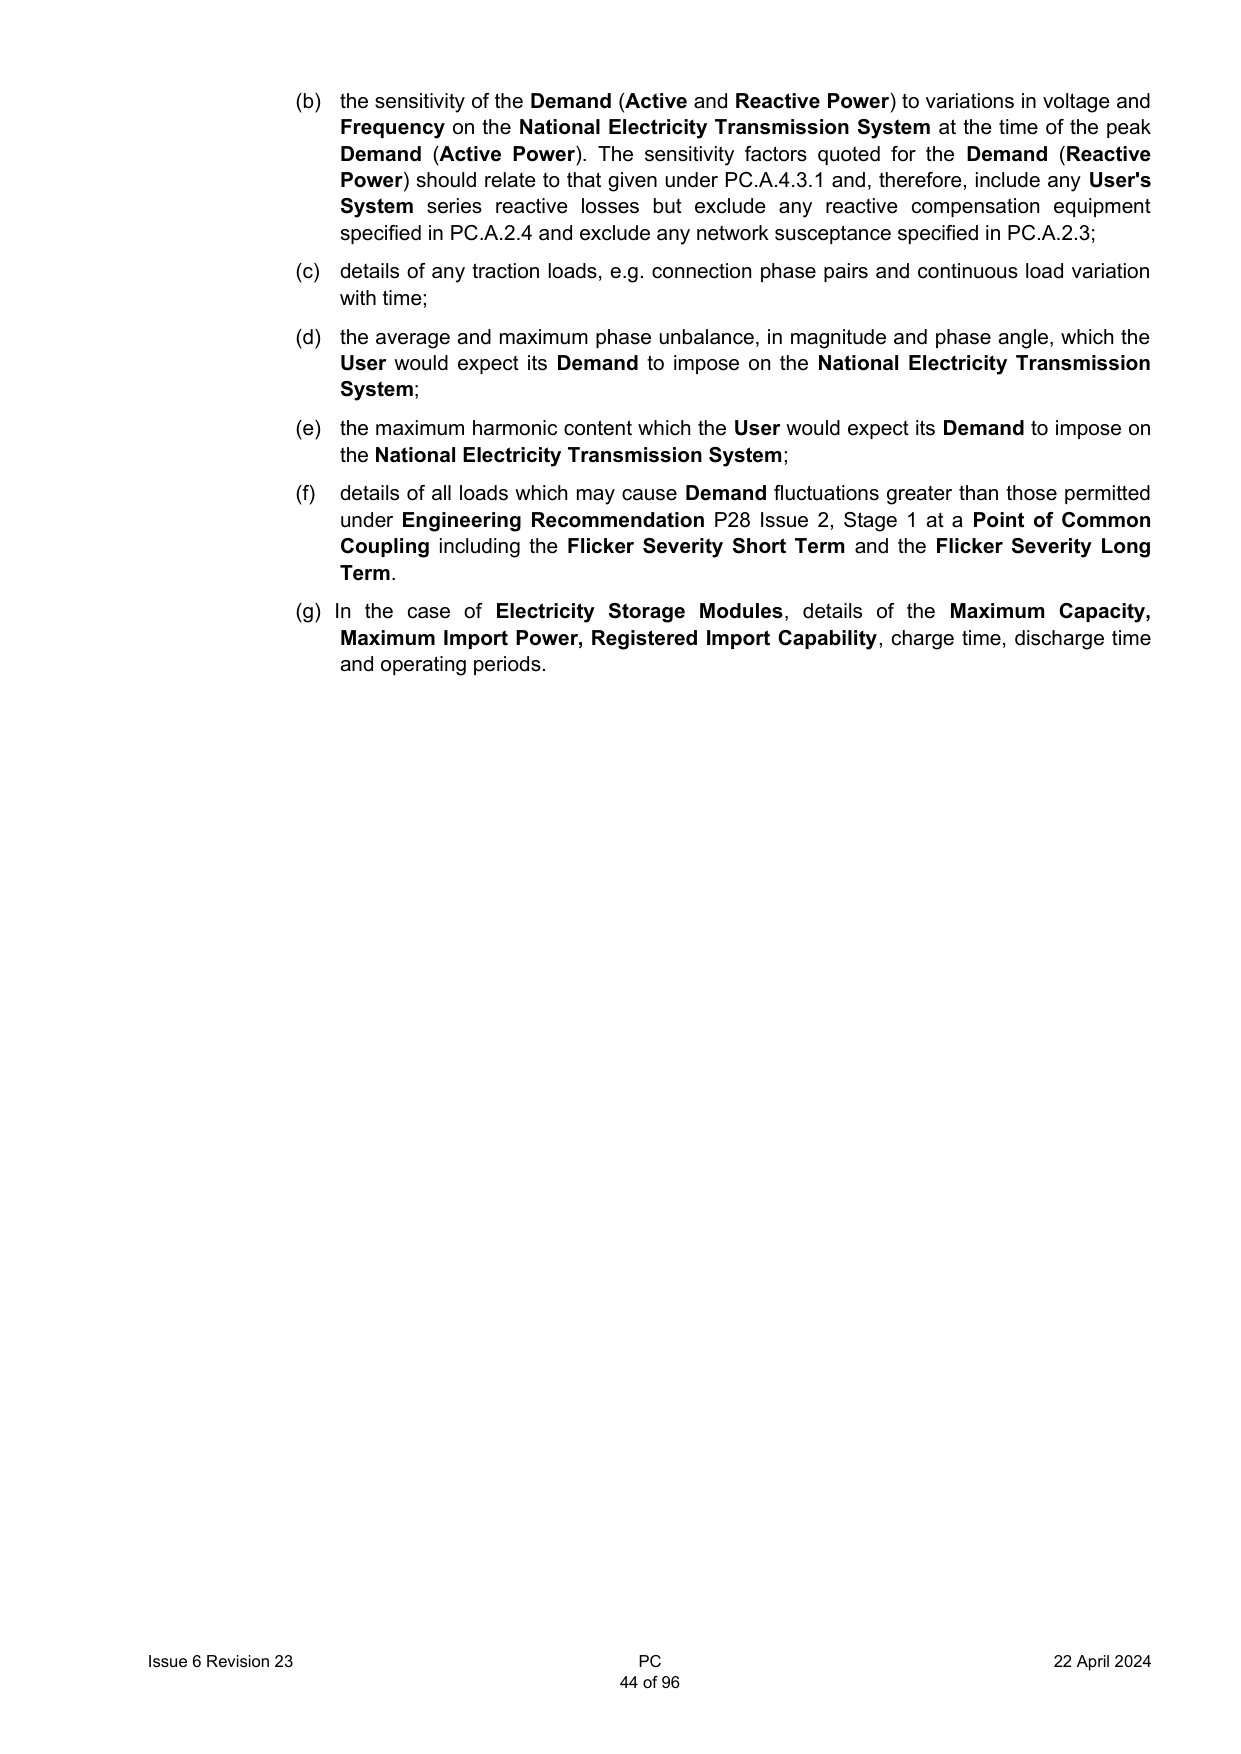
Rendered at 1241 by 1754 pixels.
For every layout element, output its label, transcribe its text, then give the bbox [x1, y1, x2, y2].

text (b) the sensitivity of the Demand (Active and Reactive Power) to variations in voltage and Frequency on the National Electricity Transmission System at the time of the peak Demand (Active Power). The sensitivity factors quoted for the Demand (Reactive Power) should relate to that given under PC.A.4.3.1 and, therefore, include any User's System series reactive losses but exclude any reactive compensation equipment specified in PC.A.2.4 and exclude any network susceptance specified in PC.A.2.3; [295, 89, 1152, 244]
text (d) the average and maximum phase unbalance, in magnitude and phase angle, which the User would expect its Demand to impose on the National Electricity Transmission System; [295, 324, 1152, 401]
text (e) the maximum harmonic content which the User would expect its Demand to impose on the National Electricity Transmission System; [295, 416, 1152, 466]
text (g) In the case of Electricity Storage Modules, details of the Maximum Capacity, Maximum Import Power, Registered Import Capability, charge time, discharge time and operating periods. [295, 599, 1152, 676]
text (c) details of any traction loads, e.g. connection phase pairs and continuous load variation with time; [295, 259, 1152, 309]
text (f) details of all loads which may cause Demand fluctuations greater than those permitted under Engineering Recommendation P28 Issue 2, Stage 1 at a Point of Common Coupling including the Flicker Severity Short Term and the Flicker Severity Long Term. [295, 481, 1152, 584]
